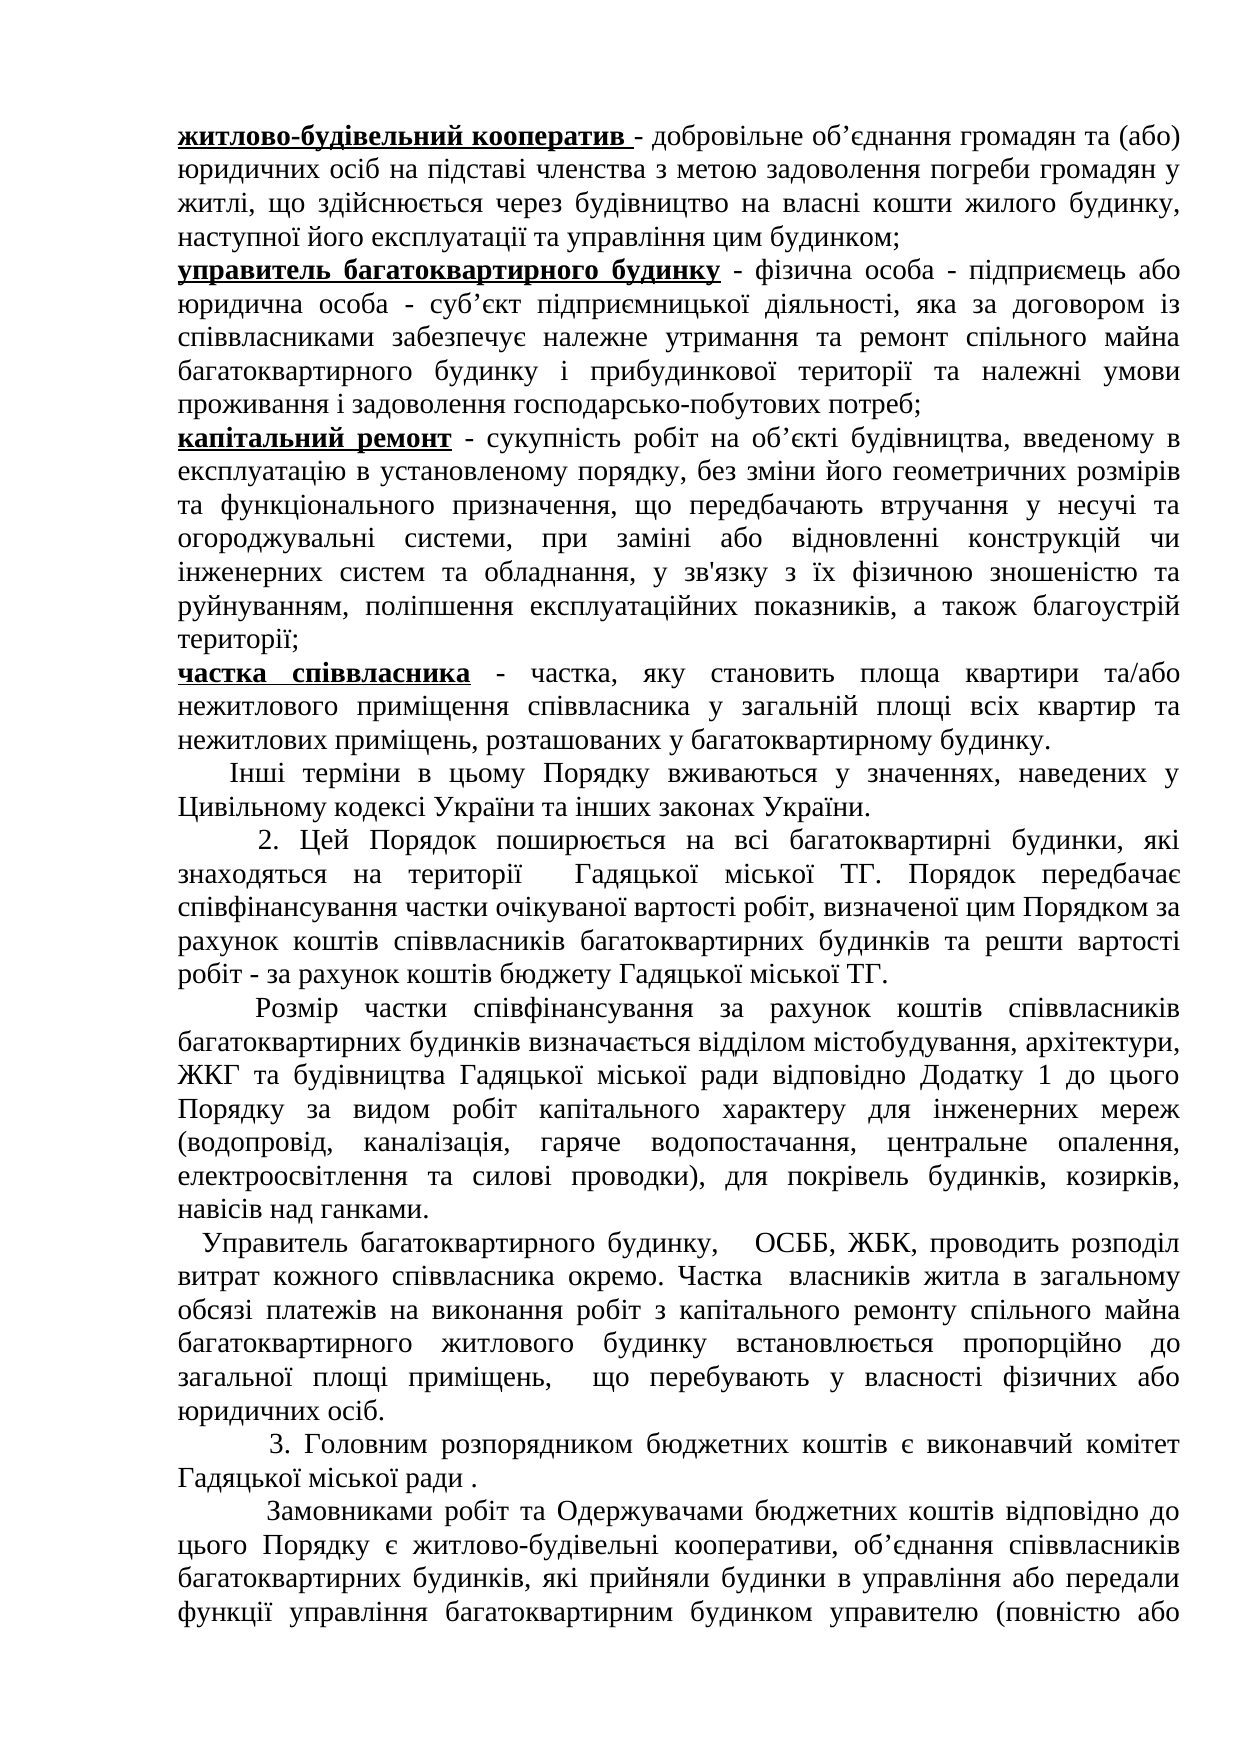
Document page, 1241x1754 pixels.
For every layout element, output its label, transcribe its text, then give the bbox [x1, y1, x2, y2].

text управитель багатоквартирного будинку - фізична особа - підприємець або юридична особа - суб’єкт підприємницької діяльності, яка за договором із співвласниками забезпечує належне утримання та ремонт спільного майна багатоквартирного будинку і прибудинкової території та належні умови проживання і задоволення господарсько-побутових потреб; [177, 252, 1181, 420]
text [177, 1493, 1181, 1627]
text 3. Головним розпорядником бюджетних коштів є виконавчий комітет Гадяцької міської ради . [177, 1426, 1181, 1493]
text житлово-будівельний кооператив - добровільне об’єднання громадян та (або) юридичних осіб на підставі членства з метою задоволення погреби громадян у житлі, що здійснюється через будівництво на власні кошти жилого будинку, наступної його експлуатації та управління цим будинком; [177, 118, 1181, 252]
text 2. Цей Порядок поширюється на всі багатоквартирні будинки, які знаходяться на території Гадяцької міської ТГ. Порядок передбачає співфінансування частки очікуваної вартості робіт, визначеної цим Порядком за рахунок коштів співвласників багатоквартирних будинків та решти вартості робіт - за рахунок коштів бюджету Гадяцької міської ТГ. [177, 822, 1181, 990]
text частка співвласника - частка, яку становить площа квартири та/або нежитлового приміщення співвласника у загальній площі всіх квартир та нежитлових приміщень, розташованих у багатоквартирному будинку. [177, 655, 1181, 755]
text капітальний ремонт - сукупність робіт на об’єкті будівництва, введеному в експлуатацію в установленому порядку, без зміни його геометричних розмірів та функціонального призначення, що передбачають втручання у несучі та огороджувальні системи, при заміні або відновленні конструкцій чи інженерних систем та обладнання, у зв'язку з їх фізичною зношеністю та руйнуванням, поліпшення експлуатаційних показників, а також благоустрій території; [177, 420, 1181, 655]
text Розмір частки співфінансування за рахунок коштів співвласників багатоквартирних будинків визначається відділом містобудування, архітектури, ЖКГ та будівництва Гадяцької міської ради відповідно Додатку 1 до цього Порядку за видом робіт капітального характеру для інженерних мереж (водопровід, каналізація, гаряче водопостачання, центральне опалення, електроосвітлення та силові проводки), для покрівель будинків, козирків, навісів над ганками. [177, 990, 1181, 1225]
text Інші терміни в цьому Порядку вживаються у значеннях, наведених у Цивільному кодексі України та інших законах України. [177, 755, 1181, 822]
text Управитель багатоквартирного будинку, ОСББ, ЖБК, проводить розподіл витрат кожного співвласника окремо. Частка власників житла в загальному обсязі платежів на виконання робіт з капітального ремонту спільного майна багатоквартирного житлового будинку встановлюється пропорційно до загальної площі приміщень, що перебувають у власності фізичних або юридичних осіб. [177, 1225, 1181, 1426]
